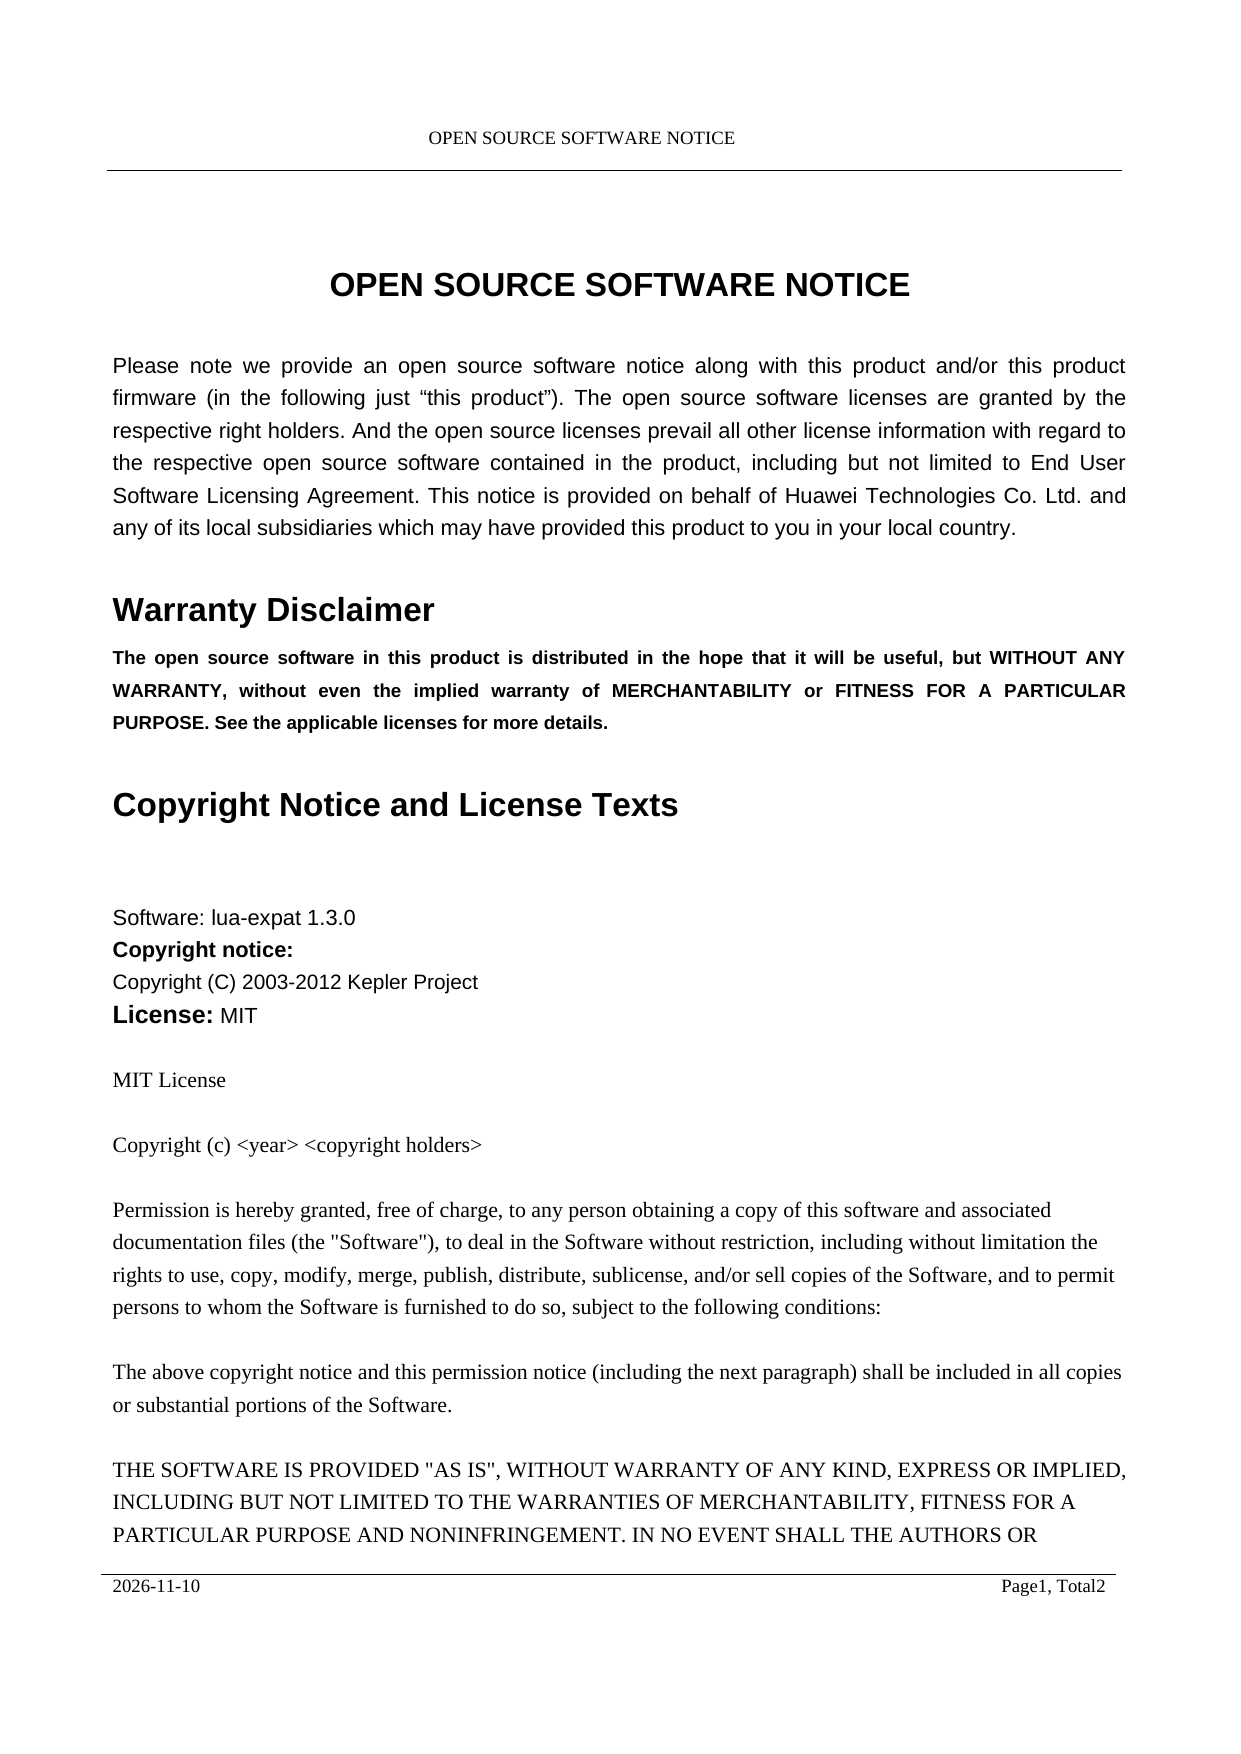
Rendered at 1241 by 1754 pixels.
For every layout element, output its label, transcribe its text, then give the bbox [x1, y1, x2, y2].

text Copyright notice: [112, 933, 1128, 966]
text Copyright Notice and License Texts [112, 771, 1128, 836]
text Warranty Disclaimer [112, 576, 1128, 641]
text Please note we provide an open source software notice along with this product and/or this product firmware (in the following just “this product”). The open source software licenses are granted by the respective right holders. And the open source licenses prevail all other license information with regard to the respective open source software contained in the product, including but not limited to End User Software Licensing Agreement. This notice is provided on behalf of Huawei Technologies Co. Ltd. and any of its local subsidiaries which may have provided this product to you in your local country. [112, 349, 1128, 544]
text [112, 998, 1128, 1551]
text OPEN SOURCE SOFTWARE NOTICE [112, 251, 1128, 316]
text Copyright (C) 2003-2012 Kepler Project [112, 966, 1128, 998]
text The open source software in this product is distributed in the hope that it will be useful, but WITHOUT ANY WARRANTY, without even the implied warranty of MERCHANTABILITY or FITNESS FOR A PARTICULAR PURPOSE. See the applicable licenses for more details. [112, 641, 1128, 739]
text Software: lua-expat 1.3.0 [112, 901, 1128, 933]
